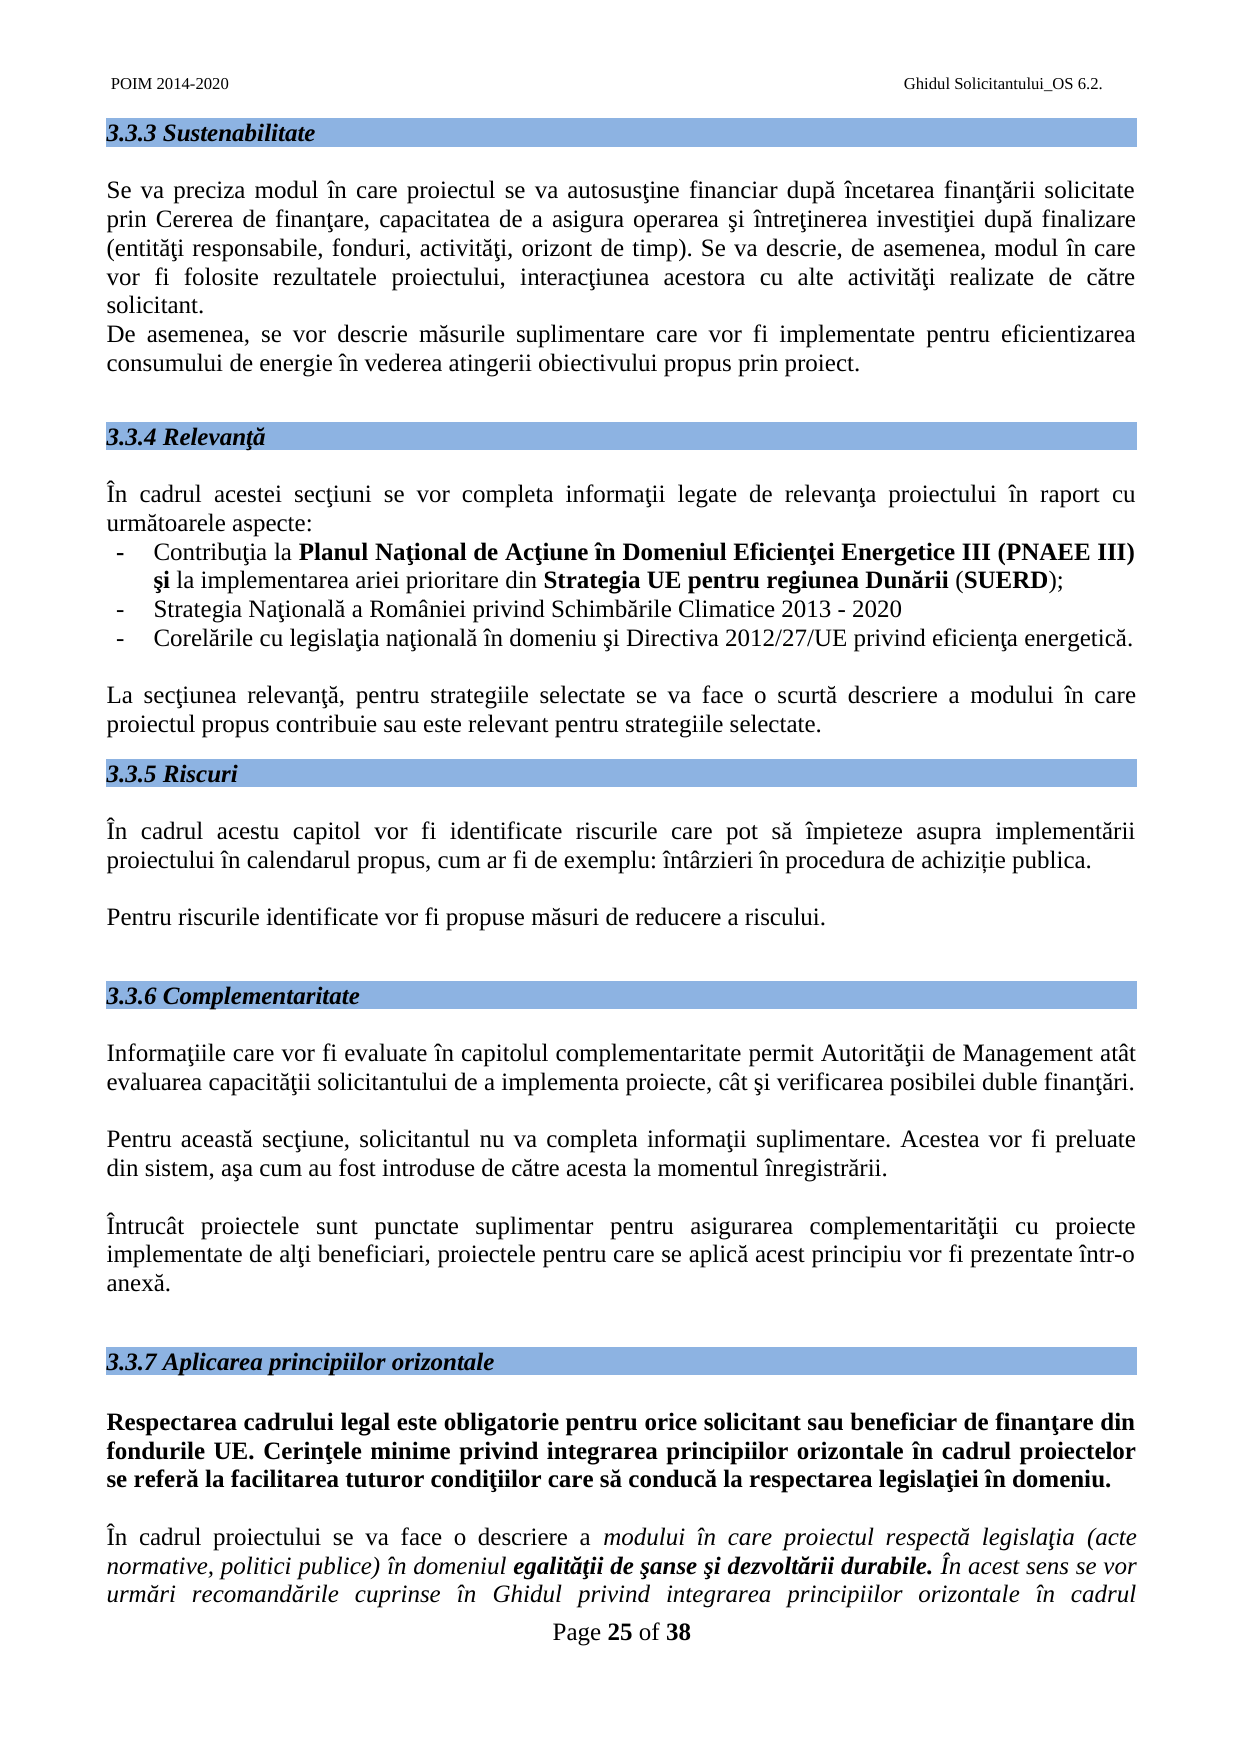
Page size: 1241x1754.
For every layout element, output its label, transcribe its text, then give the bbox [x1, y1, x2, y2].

text De asemenea, se vor descrie măsurile suplimentare care vor fi implementate pentru eficientizarea consumului de energie în vederea atingerii obiectivului propus prin proiect. [106, 319, 1137, 377]
text Se va preciza modul în care proiectul se va autosusţine financiar după încetarea finanţării solicitate prin Cererea de finanţare, capacitatea de a asigura operarea şi întreţinerea investiţiei după finalizare (entităţi responsabile, fonduri, activităţi, orizont de timp). Se va descrie, de asemenea, modul în care vor fi folosite rezultatele proiectului, interacţiunea acestora cu alte activităţi realizate de către solicitant. [106, 176, 1137, 319]
text Pentru această secţiune, solicitantul nu va completa informaţii suplimentare. Acestea vor fi preluate din sistem, aşa cum au fost introduse de către acesta la momentul înregistrării. [106, 1124, 1137, 1182]
subtitle 3.3.7 Aplicarea principiilor orizontale [106, 1347, 1137, 1375]
list Strategia Naţională a României privind Schimbările Climatice 2013 - 2020 [116, 594, 1137, 623]
subtitle 3.3.3 Sustenabilitate [106, 118, 1137, 147]
text Informaţiile care vor fi evaluate în capitolul complementaritate permit Autorităţii de Management atât evaluarea capacităţii solicitantului de a implementa proiecte, cât şi verificarea posibilei duble finanţări. [106, 1038, 1137, 1096]
subtitle 3.3.4 Relevanţă [106, 422, 1137, 450]
list Contribuţia la Planul Naţional de Acţiune în Domeniul Eficienţei Energetice III (PNAEE III) şi la implementarea ariei prioritare din Strategia UE pentru regiunea Dunării (SUERD); [116, 537, 1137, 594]
text În cadrul acestei secţiuni se vor completa informaţii legate de relevanţa proiectului în raport cu următoarele aspecte: [106, 479, 1137, 537]
subtitle 3.3.6 Complementaritate [106, 981, 1137, 1009]
text Întrucât proiectele sunt punctate suplimentar pentru asigurarea complementarităţii cu proiecte implementate de alţi beneficiari, proiectele pentru care se aplică acest principiu vor fi prezentate într-o anexă. [106, 1211, 1137, 1297]
text La secţiunea relevanţă, pentru strategiile selectate se va face o scurtă descriere a modului în care proiectul propus contribuie sau este relevant pentru strategiile selectate. [106, 680, 1137, 738]
subtitle 3.3.5 Riscuri [106, 759, 1137, 787]
text Pentru riscurile identificate vor fi propuse măsuri de reducere a riscului. [106, 902, 1137, 931]
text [106, 1522, 1137, 1608]
text În cadrul acestu capitol vor fi identificate riscurile care pot să împieteze asupra implementării proiectului în calendarul propus, cum ar fi de exemplu: întârzieri în procedura de achiziție publica. [106, 816, 1137, 874]
text Respectarea cadrului legal este obligatorie pentru orice solicitant sau beneficiar de finanţare din fondurile UE. Cerinţele minime privind integrarea principiilor orizontale în cadrul proiectelor se referă la facilitarea tuturor condiţiilor care să conducă la respectarea legislaţiei în domeniu. [106, 1407, 1137, 1493]
list Corelările cu legislaţia naţională în domeniu şi Directiva 2012/27/UE privind eficienţa energetică. [116, 623, 1137, 652]
